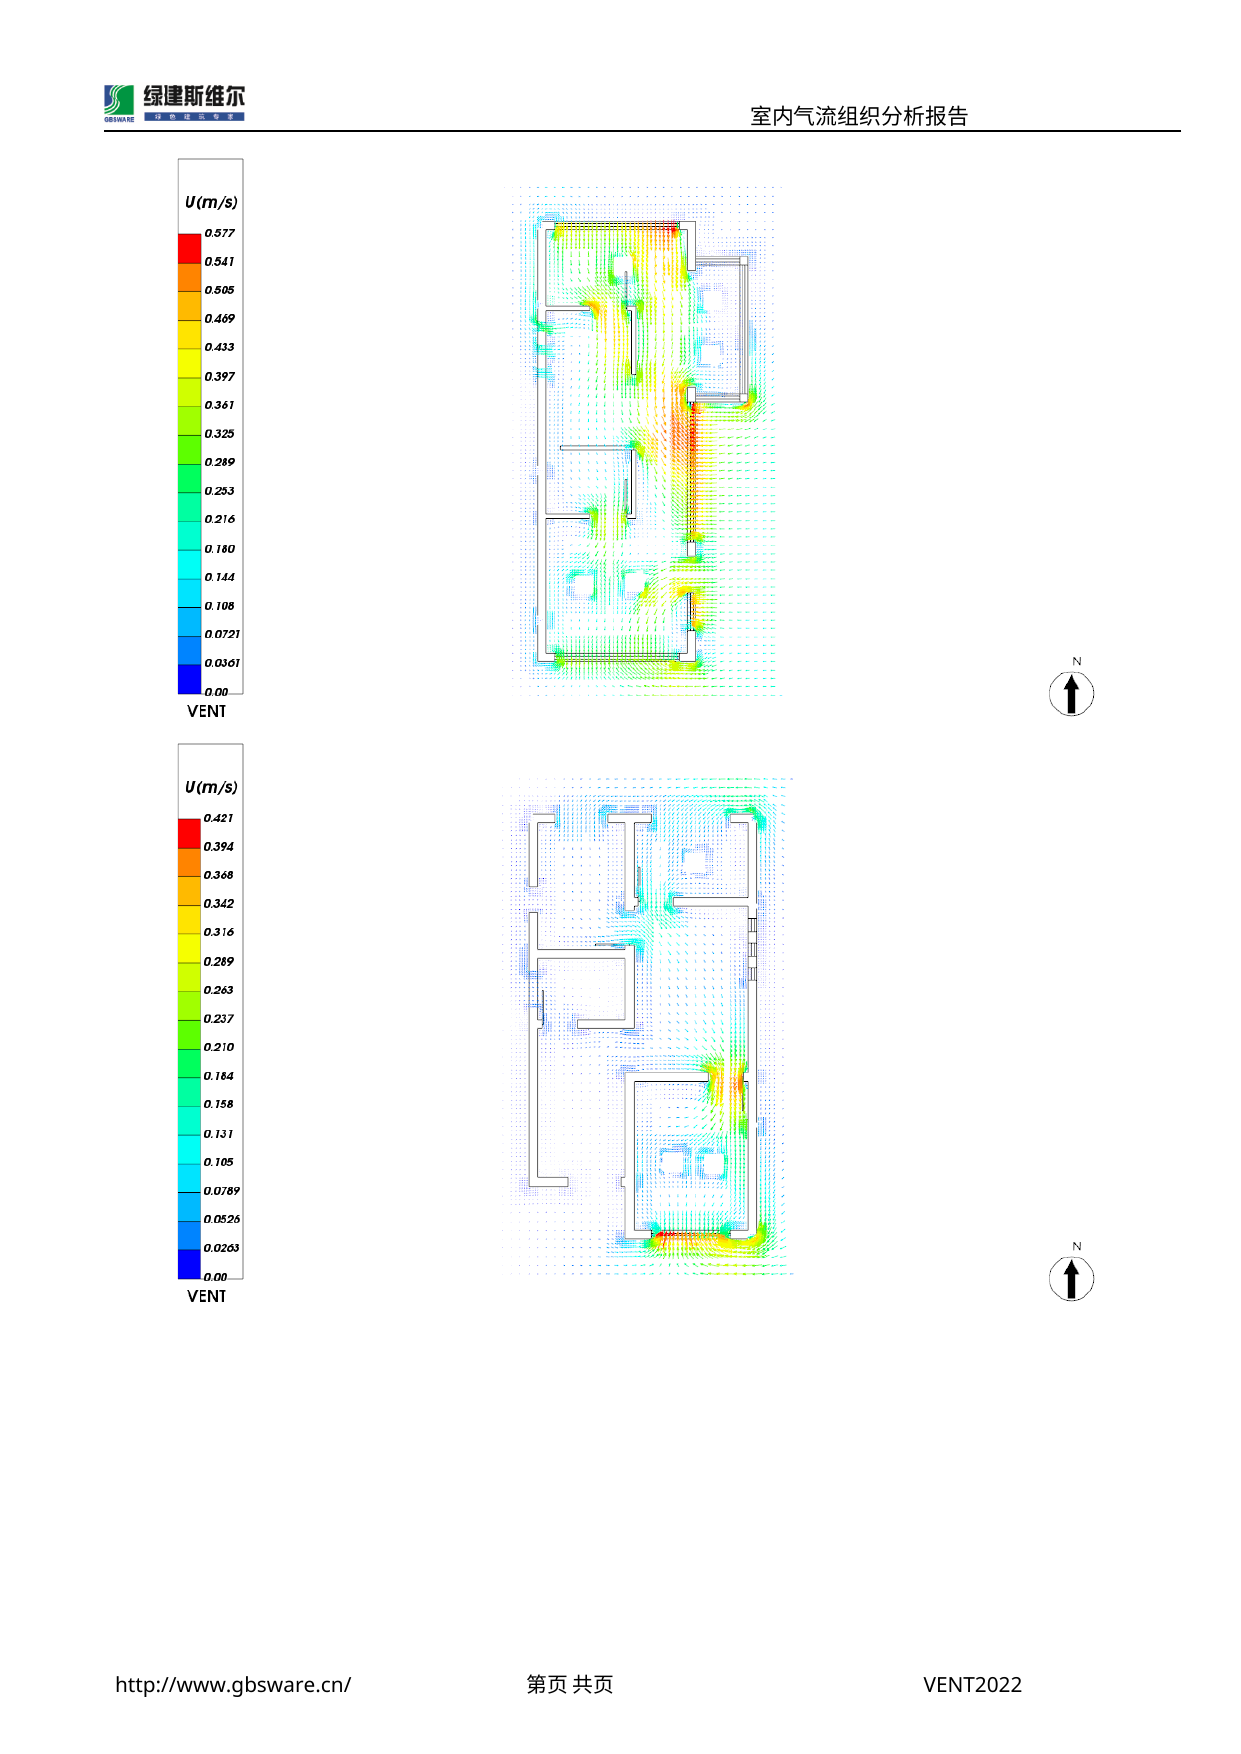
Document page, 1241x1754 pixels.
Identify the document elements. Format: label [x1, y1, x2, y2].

picture [103, 82, 246, 124]
picture [177, 737, 1108, 1315]
picture [177, 152, 1108, 730]
